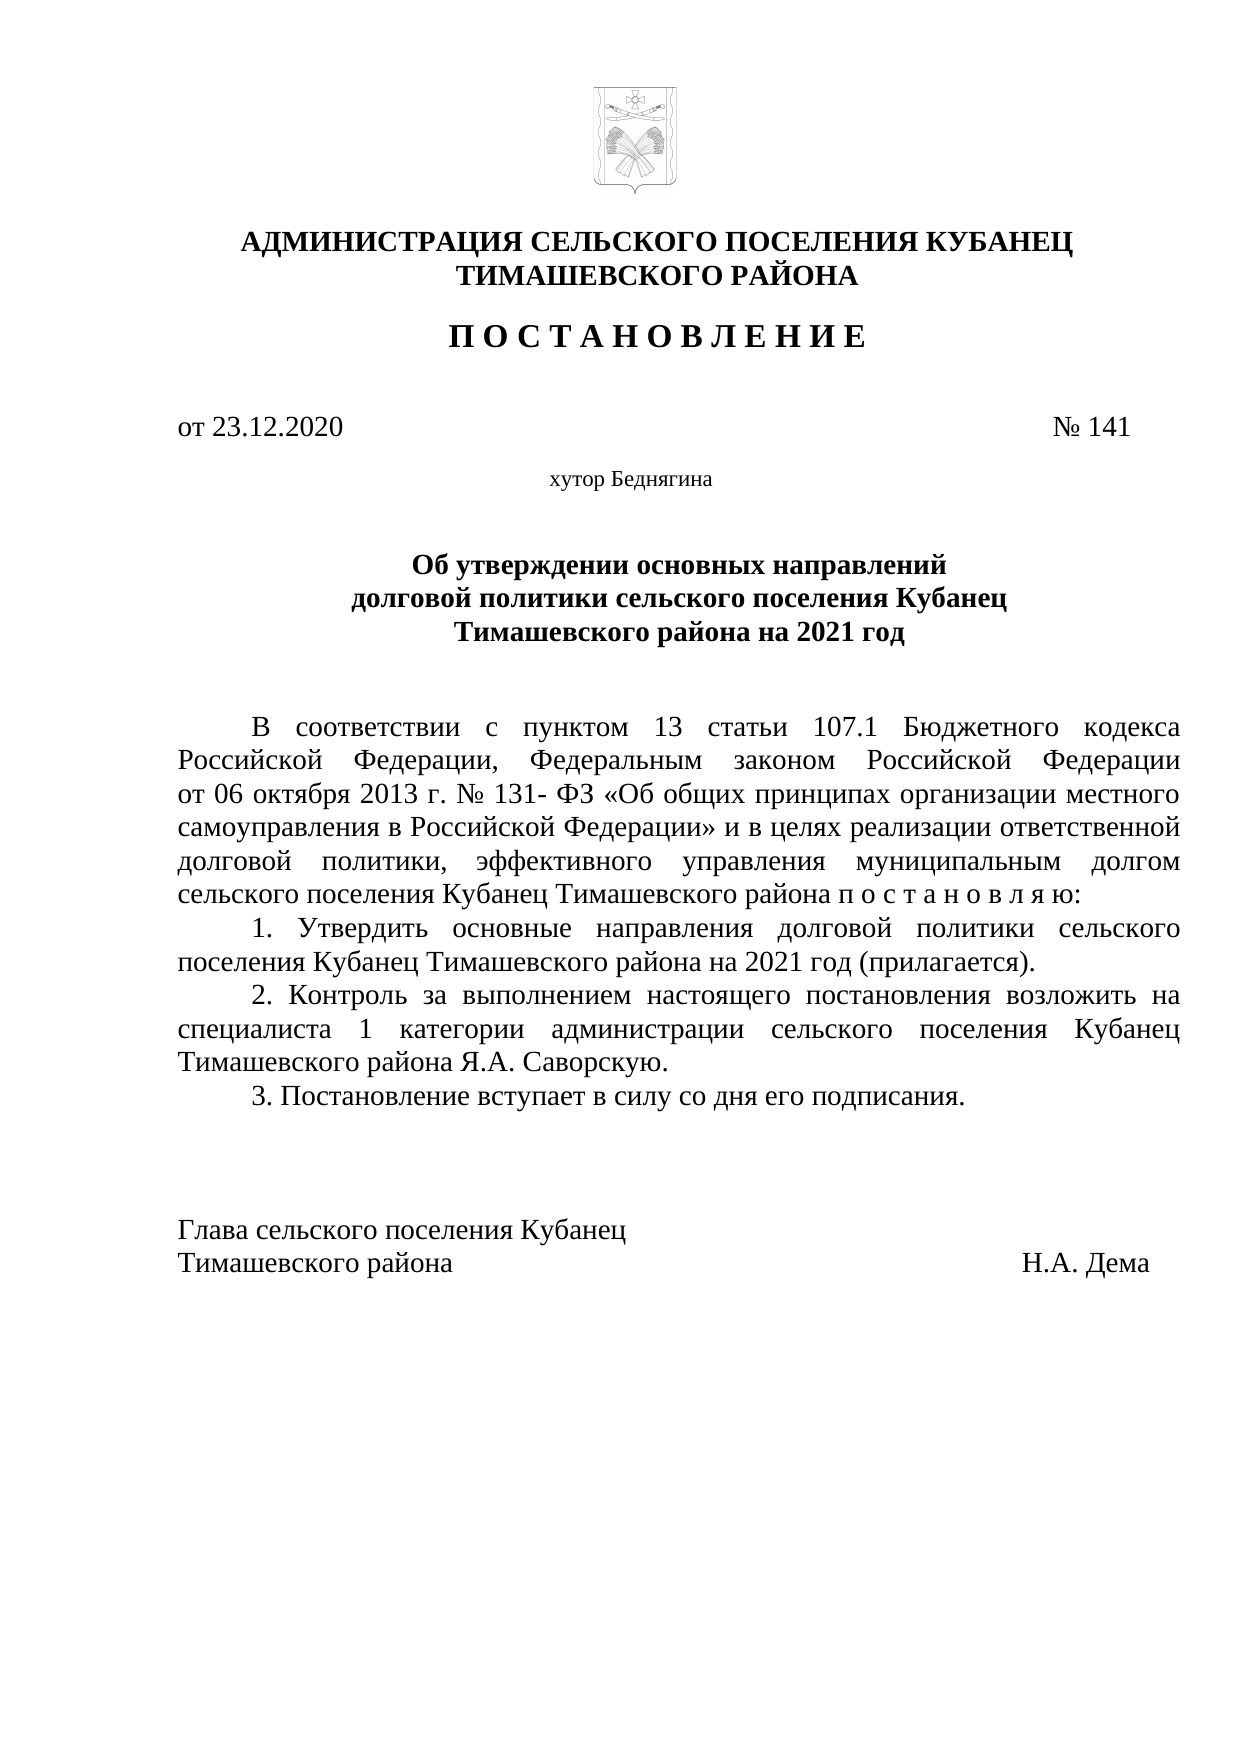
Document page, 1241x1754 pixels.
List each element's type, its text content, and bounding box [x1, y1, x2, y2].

text 3. Постановление вступает в силу со дня его подписания. [177, 1078, 1181, 1111]
text Тимашевского района Н.А. Дема [177, 1246, 1181, 1279]
text 2. Контроль за выполнением настоящего постановления возложить на специалиста 1 категории администрации сельского поселения Кубанец Тимашевского района Я.А. Саворскую. [177, 977, 1181, 1078]
text Об утверждении основных направлений [177, 547, 1181, 580]
text хутор Беднягина [177, 463, 1181, 493]
text В соответствии с пунктом 13 статьи 107.1 Бюджетного кодекса Российской Федерации, Федеральным законом Российской Федерации от 06 октября 2013 г. № 131- ФЗ «Об общих принципах организации местного самоуправления в Российской Федерации» и в целях реализации ответственной долговой политики, эффективного управления муниципальным долгом сельского поселения Кубанец Тимашевского района п о с т а н о в л я ю: [177, 709, 1181, 910]
text 1. Утвердить основные направления долговой политики сельского поселения Кубанец Тимашевского района на 2021 год (прилагается). [177, 910, 1181, 977]
text АДМИНИСТРАЦИЯ СЕЛЬСКОГО ПОСЕЛЕНИЯ КУБАНЕЦ [133, 224, 1181, 258]
picture [593, 87, 677, 194]
text Тимашевского района на 2021 год [177, 614, 1181, 647]
text долговой политики сельского поселения Кубанец [177, 580, 1181, 614]
text Глава сельского поселения Кубанец [177, 1212, 1181, 1246]
text от 23.12.2020 № 141 [177, 413, 1181, 443]
subtitle П О С Т А Н О В Л Е Н И Е [133, 318, 1181, 355]
text ТИМАШЕВСКОГО РАЙОНА [133, 258, 1181, 291]
